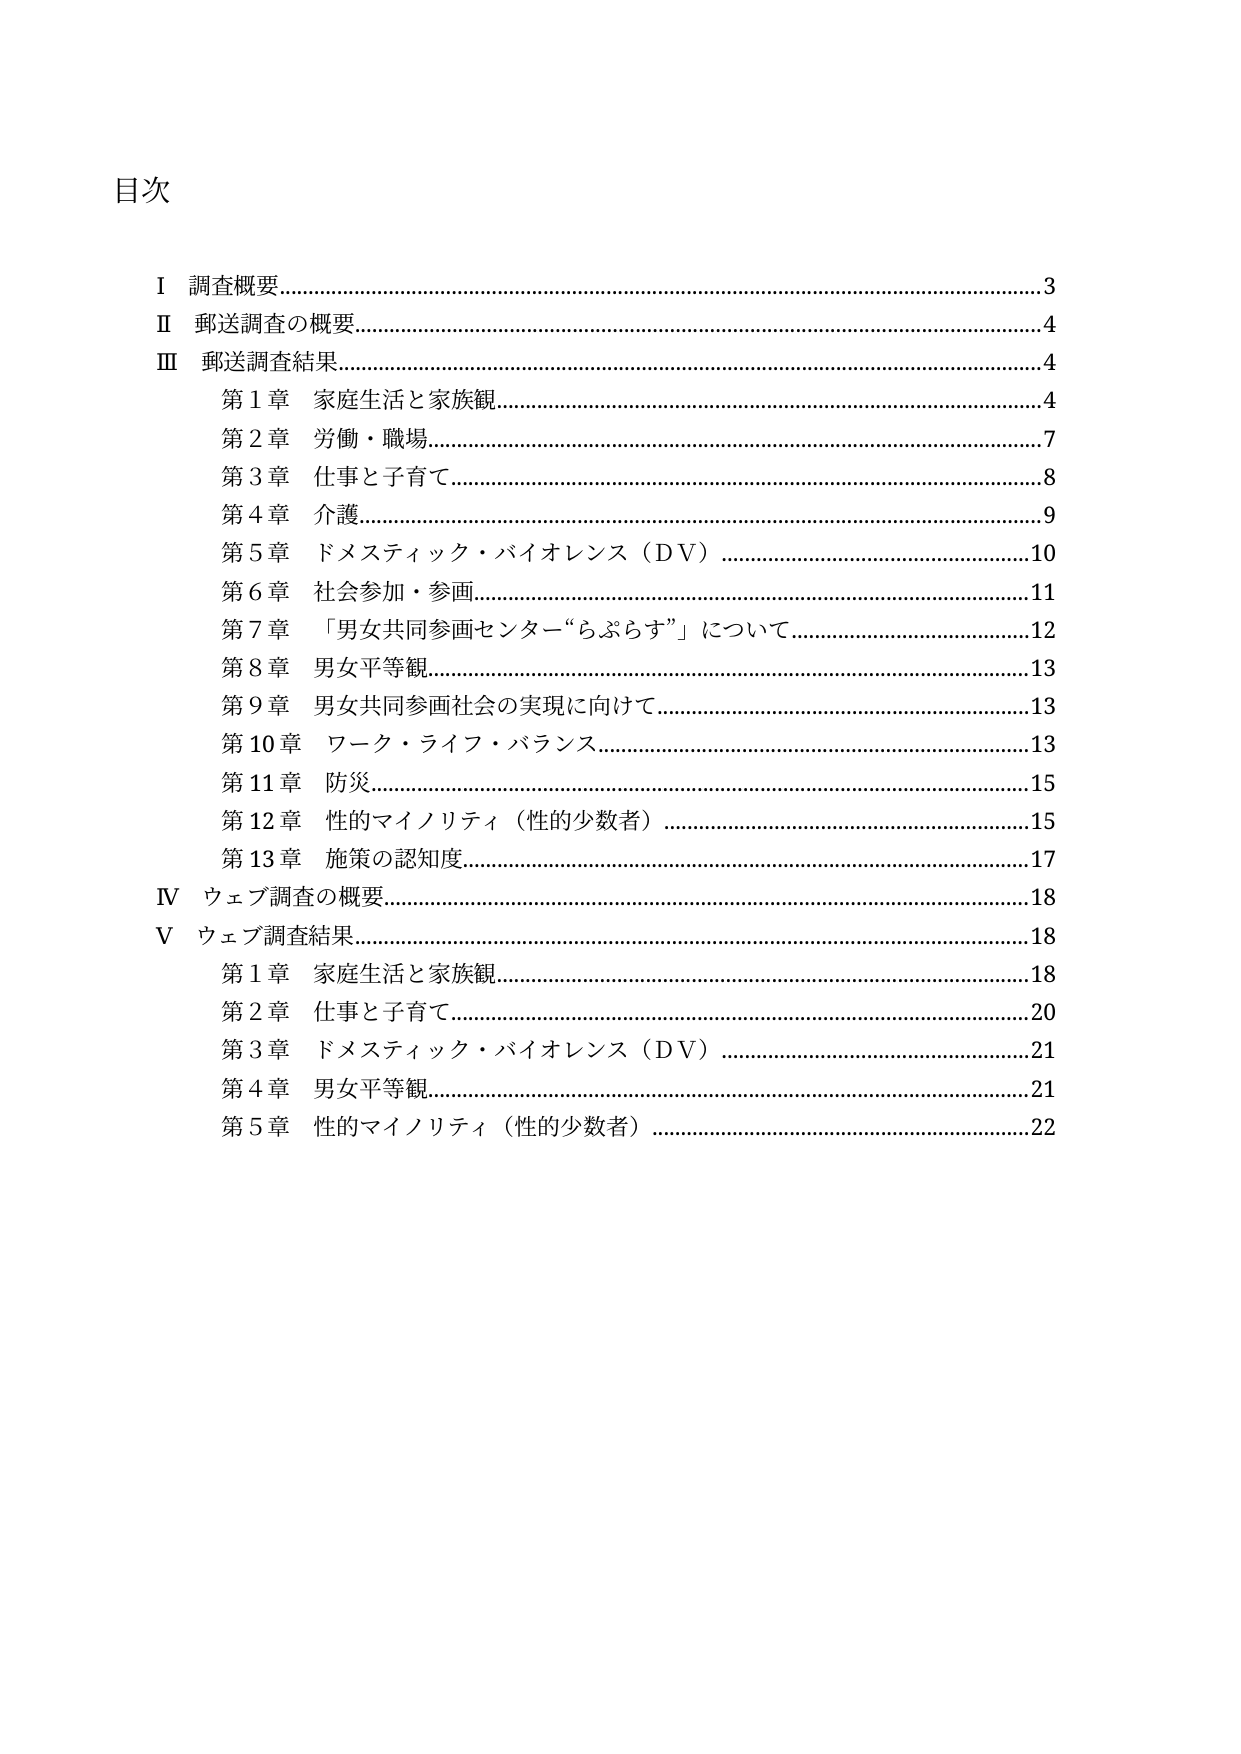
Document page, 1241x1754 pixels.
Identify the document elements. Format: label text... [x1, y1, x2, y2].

text Ⅰ 調査概要 3 [112, 265, 1128, 303]
text 第６章 社会参加・参画 11 [222, 571, 1128, 609]
text Ⅴ ウェブ調査結果 18 [112, 915, 1128, 953]
text 第９章 男女共同参画社会の実現に向けて 13 [222, 686, 1128, 724]
text 第12章 性的マイノリティ（性的少数者） 15 [222, 801, 1128, 839]
text 第３章 仕事と子育て 8 [222, 456, 1128, 495]
text 第２章 労働・職場 7 [222, 418, 1128, 456]
text 第３章 ドメスティック・バイオレンス（ＤＶ） 21 [222, 1030, 1128, 1068]
text Ⅱ 郵送調査の概要 4 [112, 303, 1128, 342]
text 第１章 家庭生活と家族観 4 [222, 380, 1128, 418]
text 第10章 ワーク・ライフ・バランス 13 [222, 724, 1128, 762]
text 第２章 仕事と子育て 20 [222, 992, 1128, 1030]
text 第７章 「男女共同参画センター“らぷらす”」について 12 [222, 609, 1128, 648]
text 第11章 防災 15 [222, 762, 1128, 801]
text 第４章 男女平等観 21 [222, 1068, 1128, 1106]
text Ⅳ ウェブ調査の概要 18 [112, 877, 1128, 915]
text 目次 [112, 151, 1128, 227]
text 第８章 男女平等観 13 [222, 648, 1128, 686]
text 第13章 施策の認知度 17 [222, 839, 1128, 877]
text 第１章 家庭生活と家族観 18 [222, 953, 1128, 992]
text 第５章 性的マイノリティ（性的少数者） 22 [222, 1106, 1128, 1144]
text 第４章 介護 9 [222, 495, 1128, 533]
text 第５章 ドメスティック・バイオレンス（ＤＶ） 10 [222, 533, 1128, 571]
text Ⅲ 郵送調査結果 4 [112, 342, 1128, 380]
